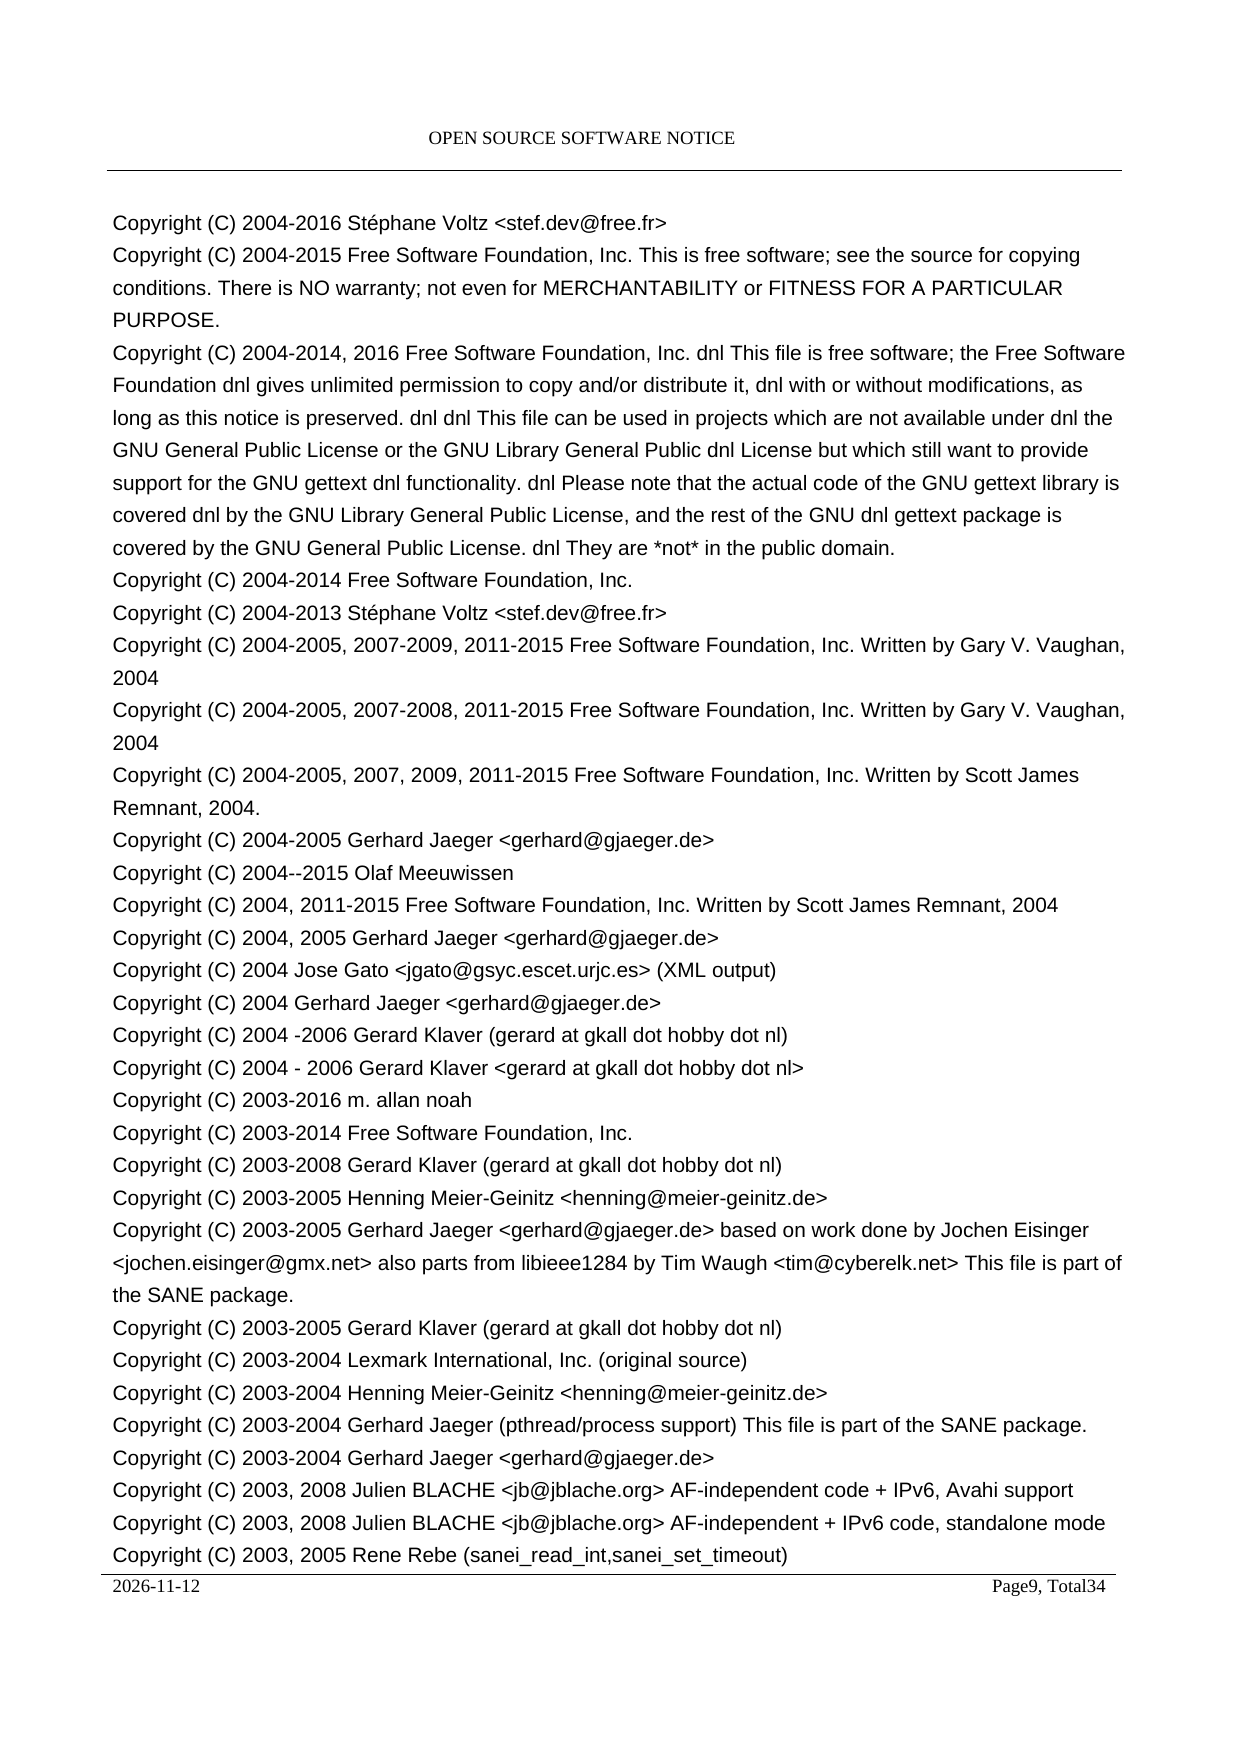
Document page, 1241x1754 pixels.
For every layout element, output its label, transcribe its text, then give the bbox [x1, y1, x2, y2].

text Copyright (C) 2004-2005, 2007, 2009, 2011-2015 Free Software Foundation, Inc. Written by Scott James Remnant, 2004. [112, 759, 1128, 824]
text Copyright (C) 2003, 2008 Julien BLACHE <jb@jblache.org> AF-independent + IPv6 code, standalone mode [112, 1506, 1128, 1539]
text Copyright (C) 2004--2015 Olaf Meeuwissen [112, 856, 1128, 889]
text Copyright (C) 2004, 2005 Gerhard Jaeger <gerhard@gjaeger.de> [112, 921, 1128, 954]
text Copyright (C) 2004 Gerhard Jaeger <gerhard@gjaeger.de> [112, 986, 1128, 1019]
text Copyright (C) 2003-2014 Free Software Foundation, Inc. [112, 1116, 1128, 1149]
text Copyright (C) 2003, 2008 Julien BLACHE <jb@jblache.org> AF-independent code + IPv6, Avahi support [112, 1474, 1128, 1506]
text Copyright (C) 2003-2004 Lexmark International, Inc. (original source) [112, 1344, 1128, 1376]
text Copyright (C) 2004-2005 Gerhard Jaeger <gerhard@gjaeger.de> [112, 824, 1128, 856]
text Copyright (C) 2003-2016 m. allan noah [112, 1084, 1128, 1116]
text Copyright (C) 2004-2013 Stéphane Voltz <stef.dev@free.fr> [112, 596, 1128, 629]
text Copyright (C) 2004 Jose Gato <jgato@gsyc.escet.urjc.es> (XML output) [112, 954, 1128, 986]
text Copyright (C) 2004-2014, 2016 Free Software Foundation, Inc. dnl This file is free software; the Free Software Foundation dnl gives unlimited permission to copy and/or distribute it, dnl with or without modifications, as long as this notice is preserved. dnl dnl This file can be used in projects which are not available under dnl the GNU General Public License or the GNU Library General Public dnl License but which still want to provide support for the GNU gettext dnl functionality. dnl Please note that the actual code of the GNU gettext library is covered dnl by the GNU Library General Public License, and the rest of the GNU dnl gettext package is covered by the GNU General Public License. dnl They are *not* in the public domain. [112, 336, 1128, 564]
text Copyright (C) 2004 - 2006 Gerard Klaver <gerard at gkall dot hobby dot nl> [112, 1051, 1128, 1084]
text Copyright (C) 2003, 2005 Rene Rebe (sanei_read_int,sanei_set_timeout) [112, 1539, 1128, 1571]
text Copyright (C) 2003-2005 Gerhard Jaeger <gerhard@gjaeger.de> based on work done by Jochen Eisinger <jochen.eisinger@gmx.net> also parts from libieee1284 by Tim Waugh <tim@cyberelk.net> This file is part of the SANE package. [112, 1214, 1128, 1311]
text Copyright (C) 2003-2005 Henning Meier-Geinitz <henning@meier-geinitz.de> [112, 1181, 1128, 1214]
text Copyright (C) 2004-2016 Stéphane Voltz <stef.dev@free.fr> [112, 206, 1128, 239]
text Copyright (C) 2004-2005, 2007-2008, 2011-2015 Free Software Foundation, Inc. Written by Gary V. Vaughan, 2004 [112, 694, 1128, 759]
text Copyright (C) 2003-2004 Henning Meier-Geinitz <henning@meier-geinitz.de> [112, 1376, 1128, 1409]
text Copyright (C) 2004-2005, 2007-2009, 2011-2015 Free Software Foundation, Inc. Written by Gary V. Vaughan, 2004 [112, 629, 1128, 694]
text Copyright (C) 2003-2004 Gerhard Jaeger (pthread/process support) This file is part of the SANE package. [112, 1409, 1128, 1441]
text Copyright (C) 2004-2014 Free Software Foundation, Inc. [112, 564, 1128, 596]
text Copyright (C) 2004-2015 Free Software Foundation, Inc. This is free software; see the source for copying conditions. There is NO warranty; not even for MERCHANTABILITY or FITNESS FOR A PARTICULAR PURPOSE. [112, 239, 1128, 336]
text Copyright (C) 2003-2005 Gerard Klaver (gerard at gkall dot hobby dot nl) [112, 1311, 1128, 1344]
text Copyright (C) 2004 -2006 Gerard Klaver (gerard at gkall dot hobby dot nl) [112, 1019, 1128, 1051]
text Copyright (C) 2004, 2011-2015 Free Software Foundation, Inc. Written by Scott James Remnant, 2004 [112, 889, 1128, 921]
text Copyright (C) 2003-2008 Gerard Klaver (gerard at gkall dot hobby dot nl) [112, 1149, 1128, 1181]
text Copyright (C) 2003-2004 Gerhard Jaeger <gerhard@gjaeger.de> [112, 1441, 1128, 1474]
